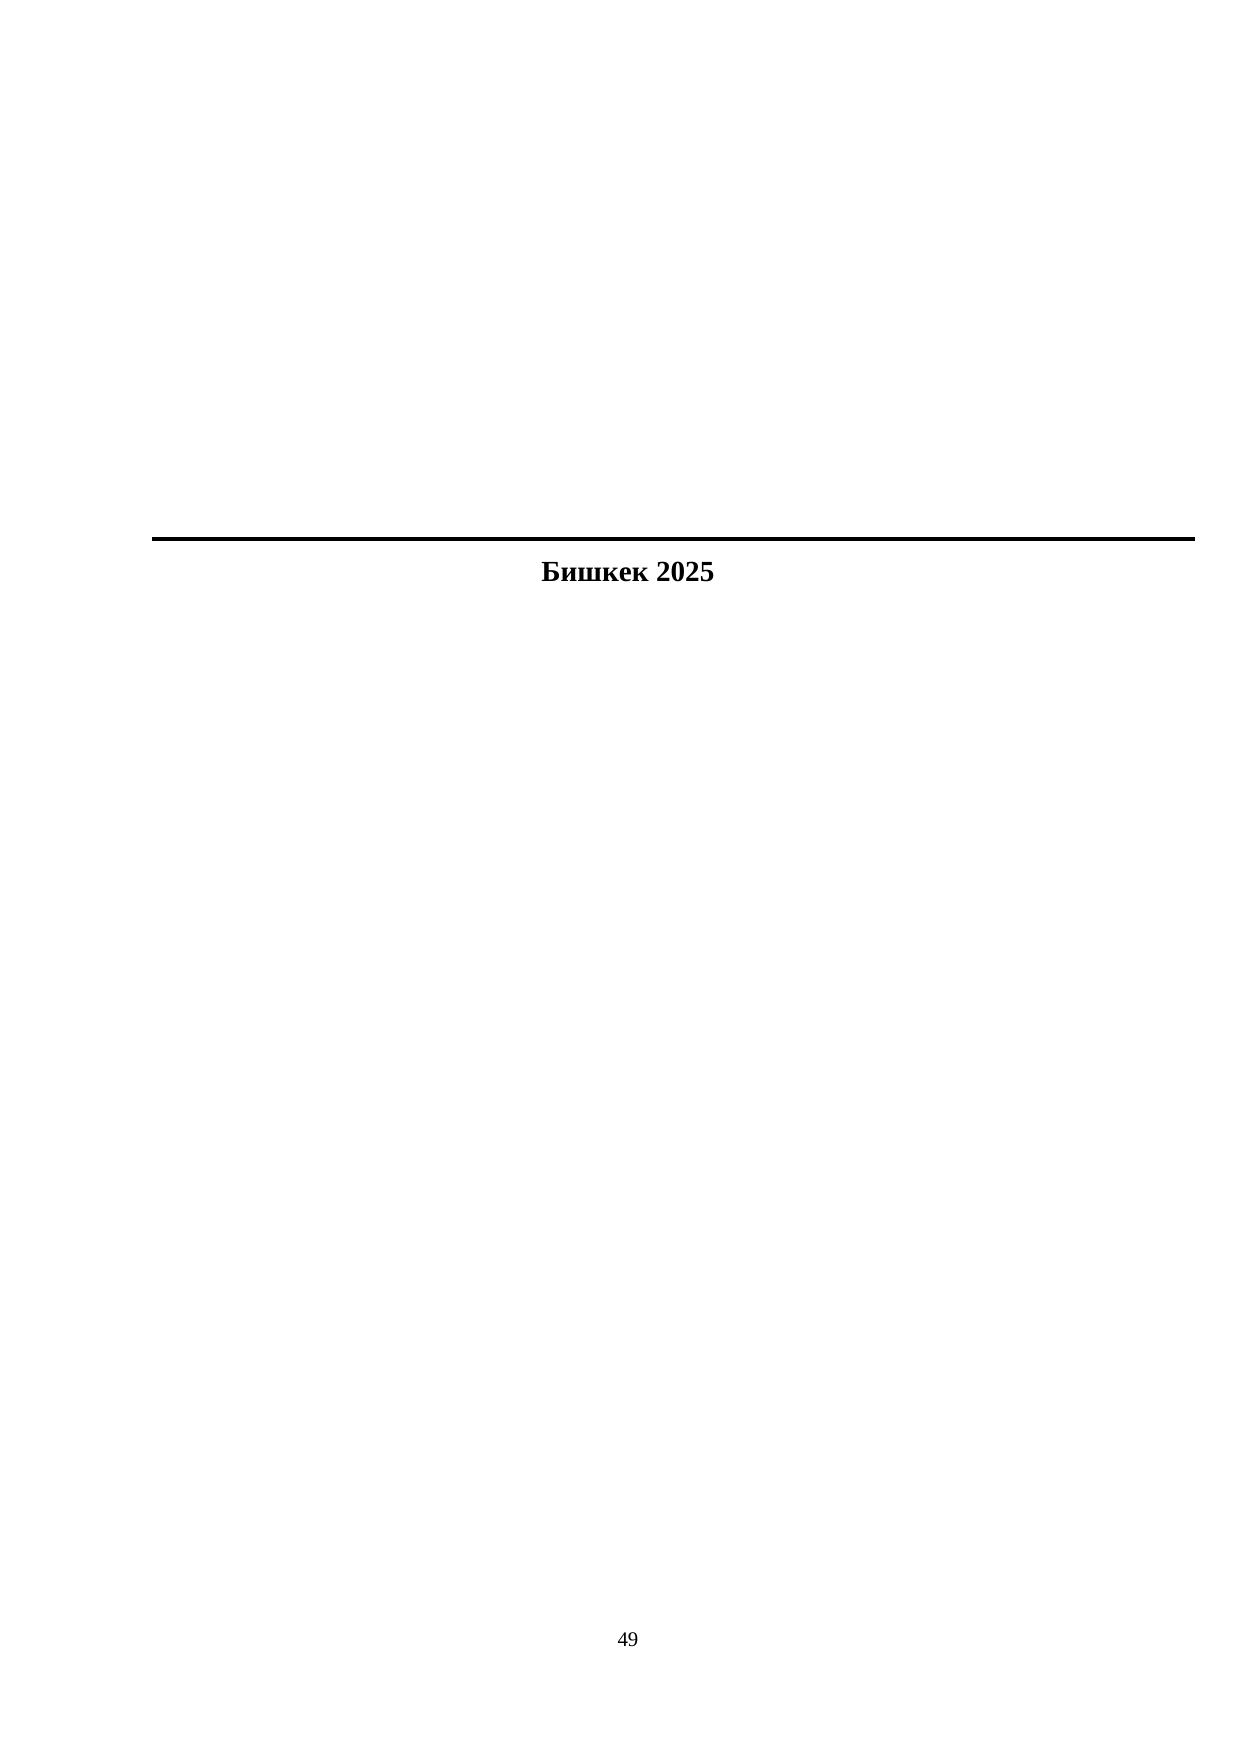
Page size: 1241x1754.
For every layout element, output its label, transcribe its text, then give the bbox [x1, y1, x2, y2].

text Бишкек 2025 [133, 554, 1122, 588]
